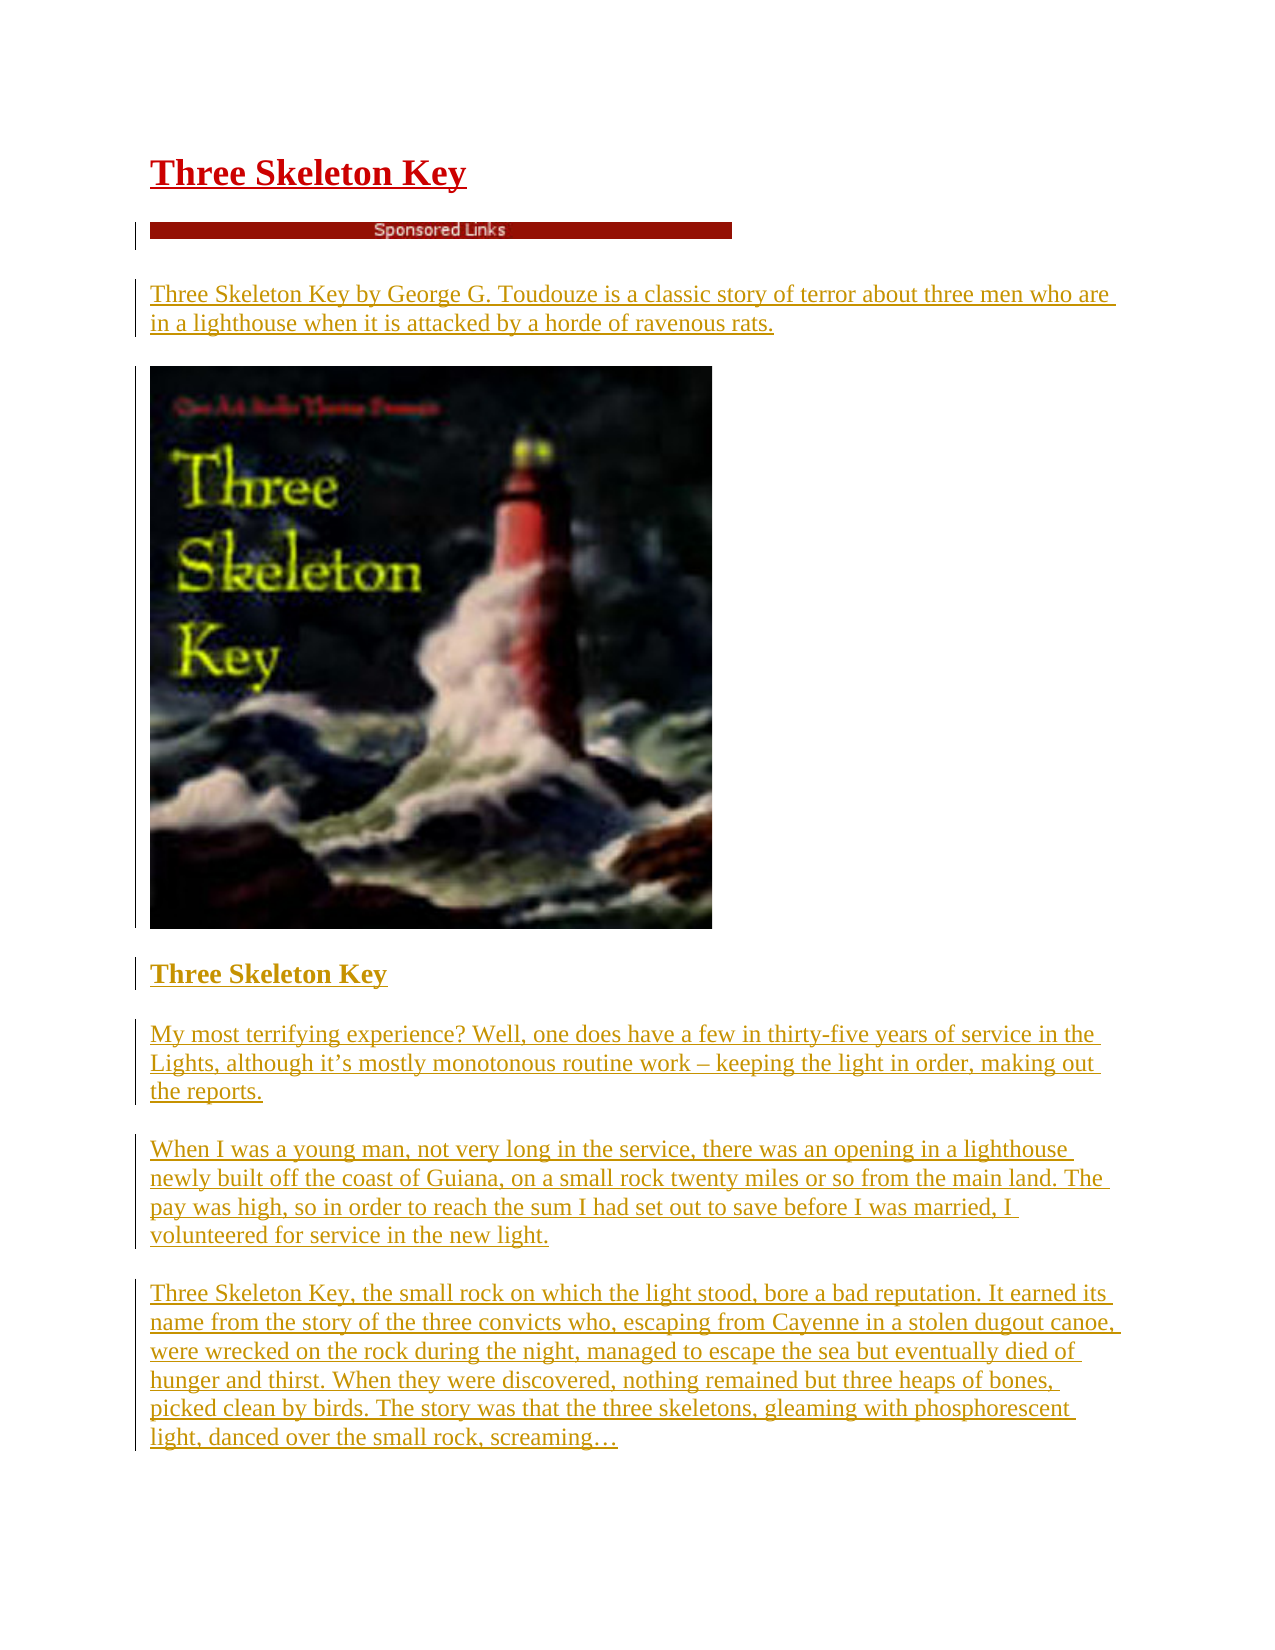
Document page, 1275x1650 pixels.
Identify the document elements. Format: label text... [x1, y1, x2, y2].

text Three Skeleton Key [150, 150, 1125, 193]
picture [150, 222, 732, 239]
picture [150, 366, 713, 929]
